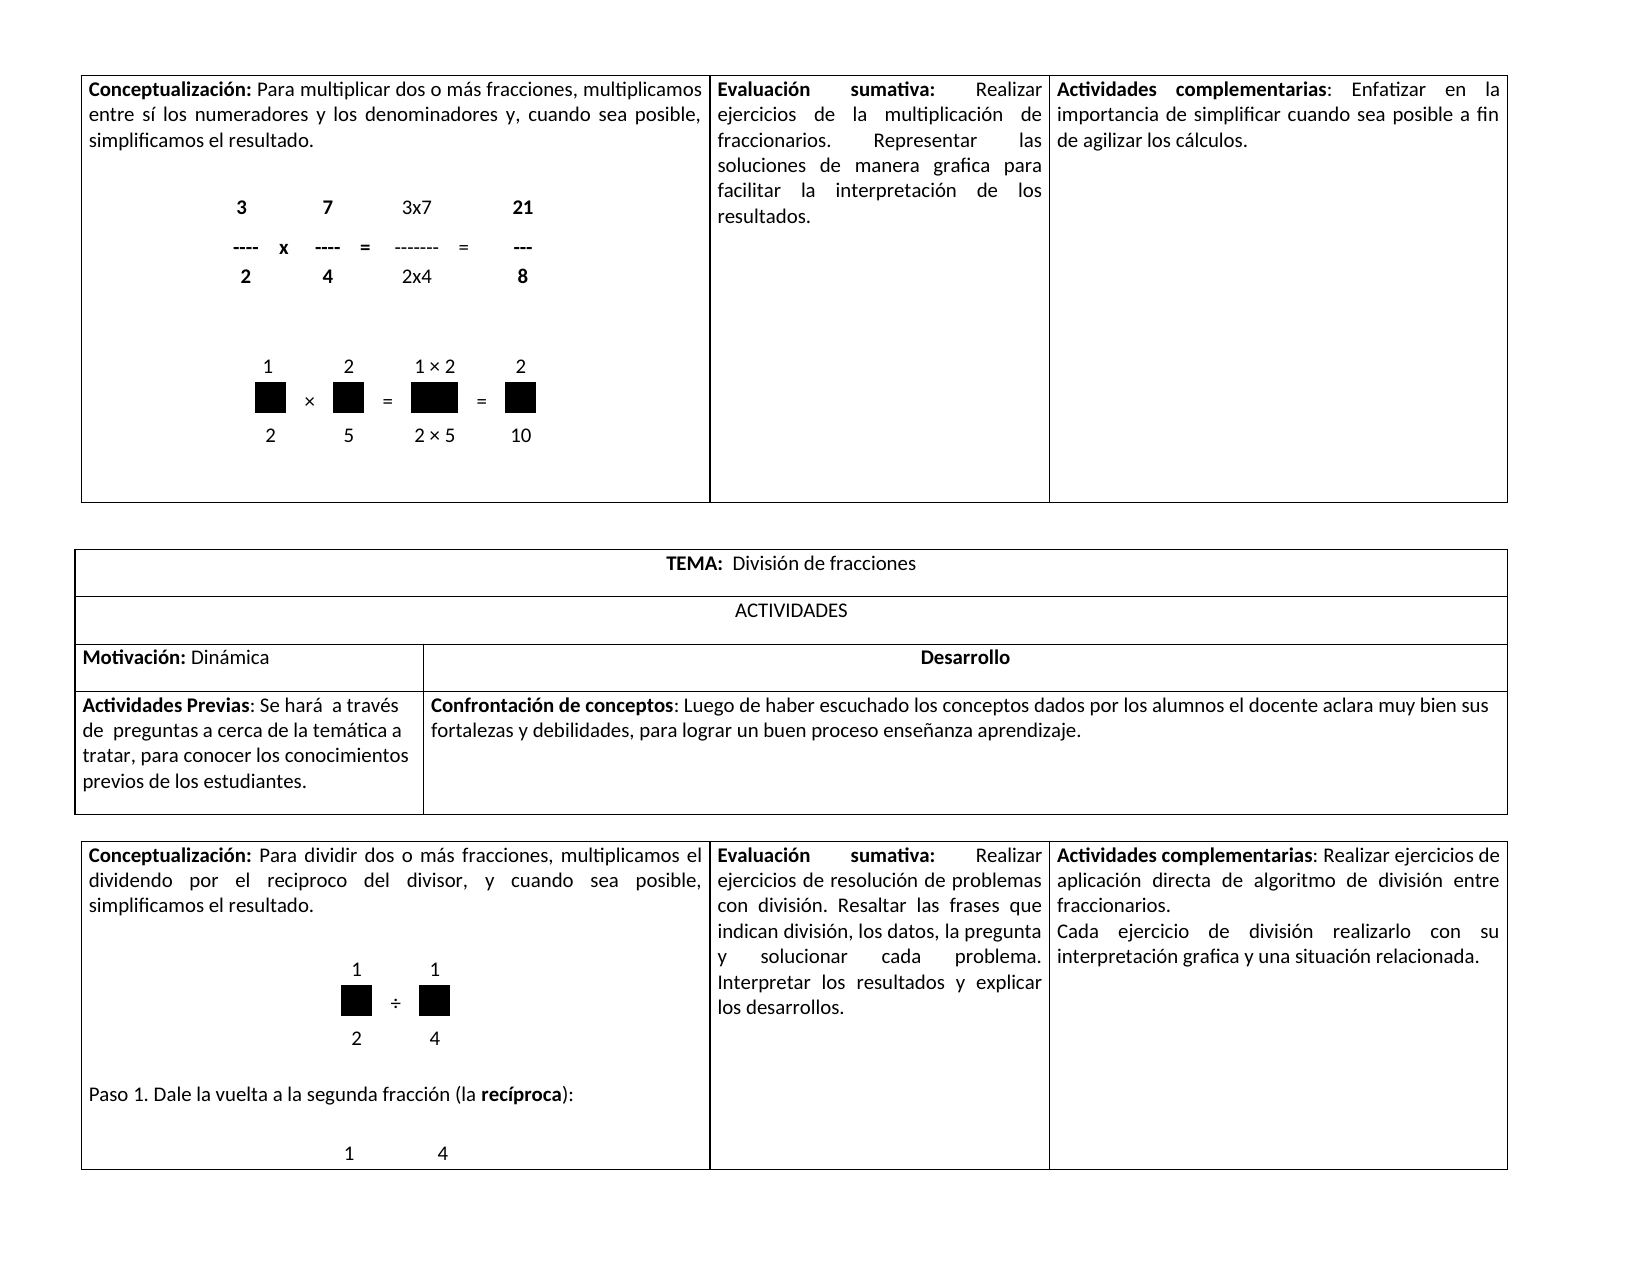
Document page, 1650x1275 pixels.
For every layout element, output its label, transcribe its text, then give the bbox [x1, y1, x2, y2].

table_header TEMA: División de fracciones [76, 550, 1507, 596]
table_cell Motivación: Dinámica [76, 645, 423, 691]
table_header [711, 842, 1049, 1169]
table_header Evaluación sumativa: Realizar ejercicios de la multiplicación de fraccionarios. Representar las soluciones de manera grafica para facilitar la interpretación de los resultados. [711, 76, 1049, 502]
table_cell Confrontación de conceptos: Luego de haber escuchado los conceptos dados por los alumnos el docente aclara muy bien sus fortalezas y debilidades, para lograr un buen proceso enseñanza aprendizaje. [424, 692, 1507, 814]
table_header Actividades complementarias: Enfatizar en la importancia de simplificar cuando sea posible a fin de agilizar los cálculos. [1050, 76, 1507, 502]
table_cell ACTIVIDADES [76, 597, 1507, 643]
table_header Conceptualización: Para multiplicar dos o más fracciones, multiplicamos entre sí los numeradores y los denominadores y, cuando sea posible, simplificamos el resultado. [82, 76, 709, 502]
table_cell Actividades Previas: Se hará a través de preguntas a cerca de la temática a tratar, para conocer los conocimientos previos de los estudiantes. [76, 692, 423, 814]
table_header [82, 842, 709, 1169]
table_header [1050, 842, 1507, 1169]
table_cell Desarrollo [424, 645, 1507, 691]
